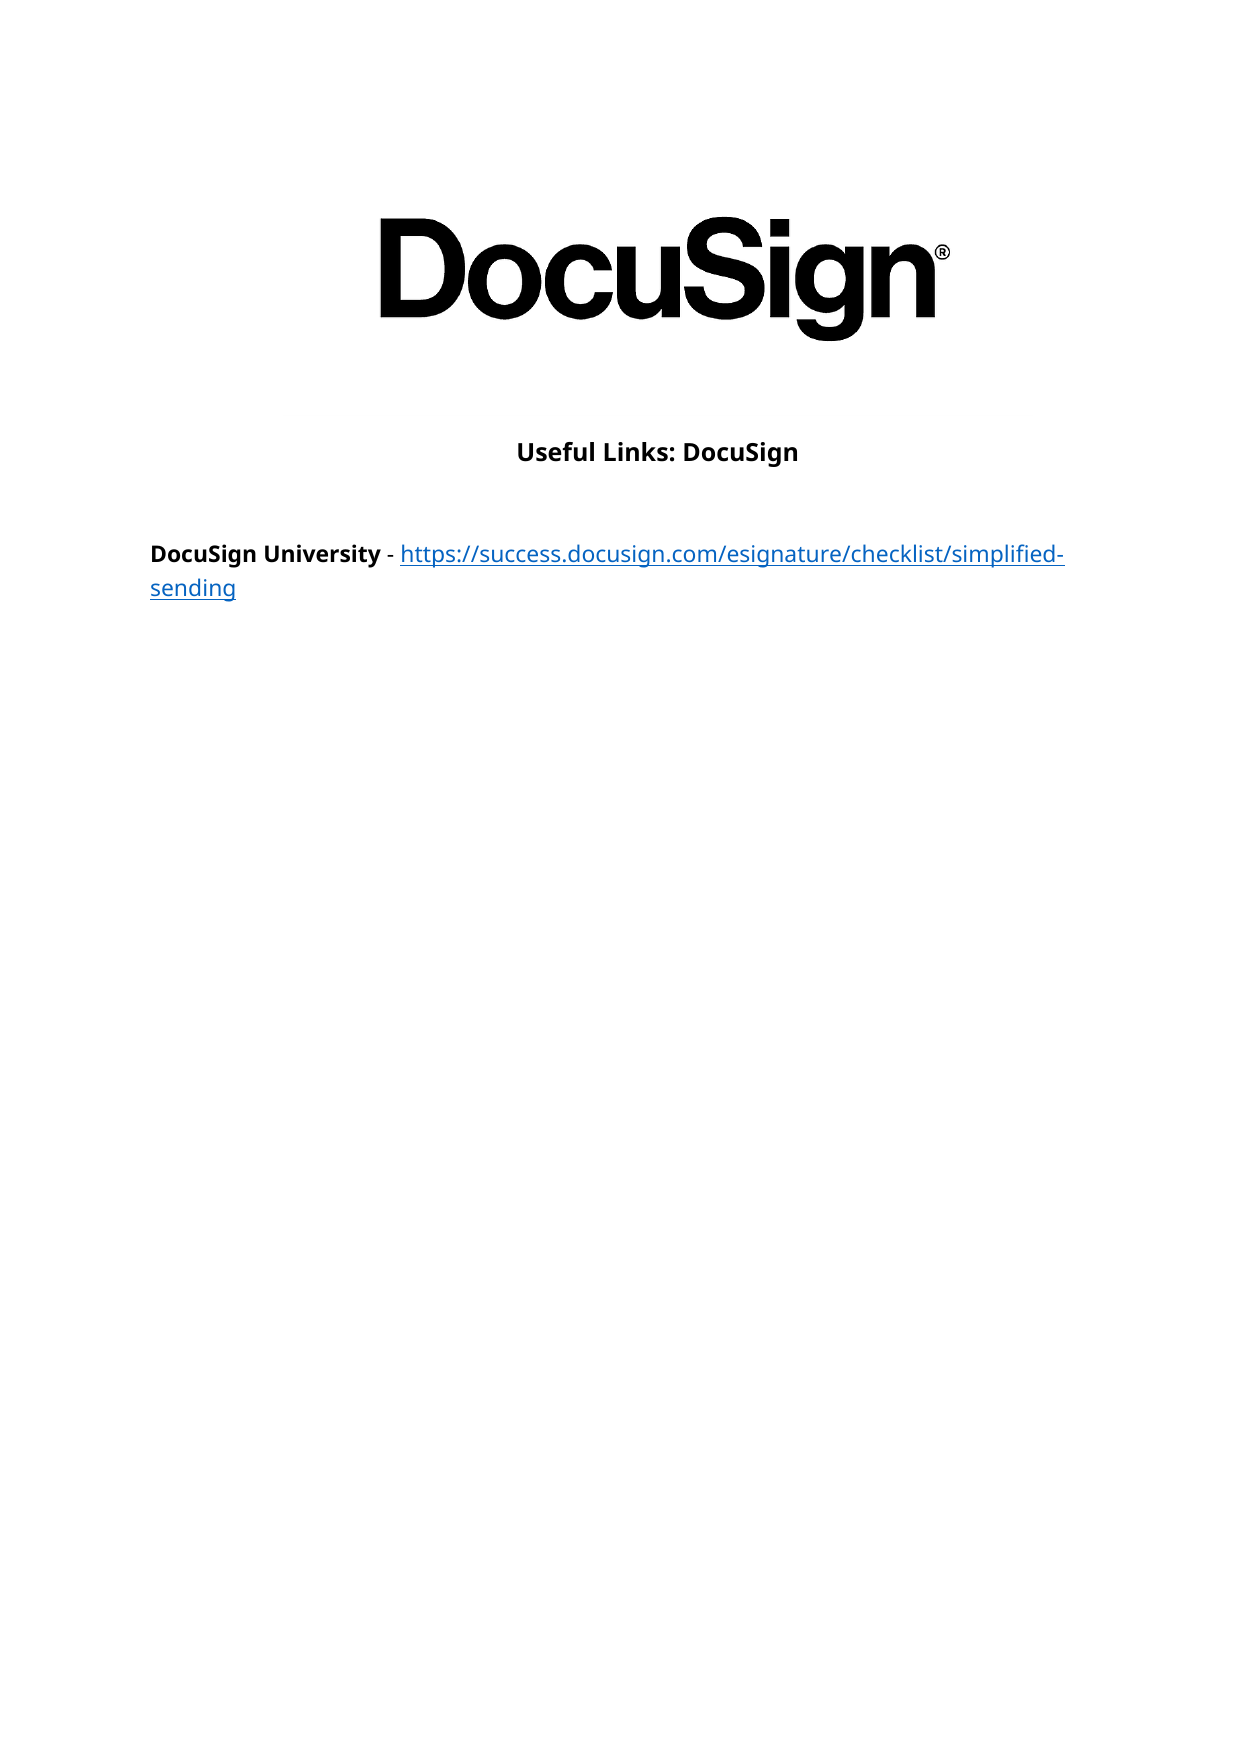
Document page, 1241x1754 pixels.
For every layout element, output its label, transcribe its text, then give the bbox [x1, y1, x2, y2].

text DocuSign University - https://success.docusign.com/esignature/checklist/simplified-sending [150, 538, 1090, 603]
text Useful Links: DocuSign [225, 434, 1090, 468]
